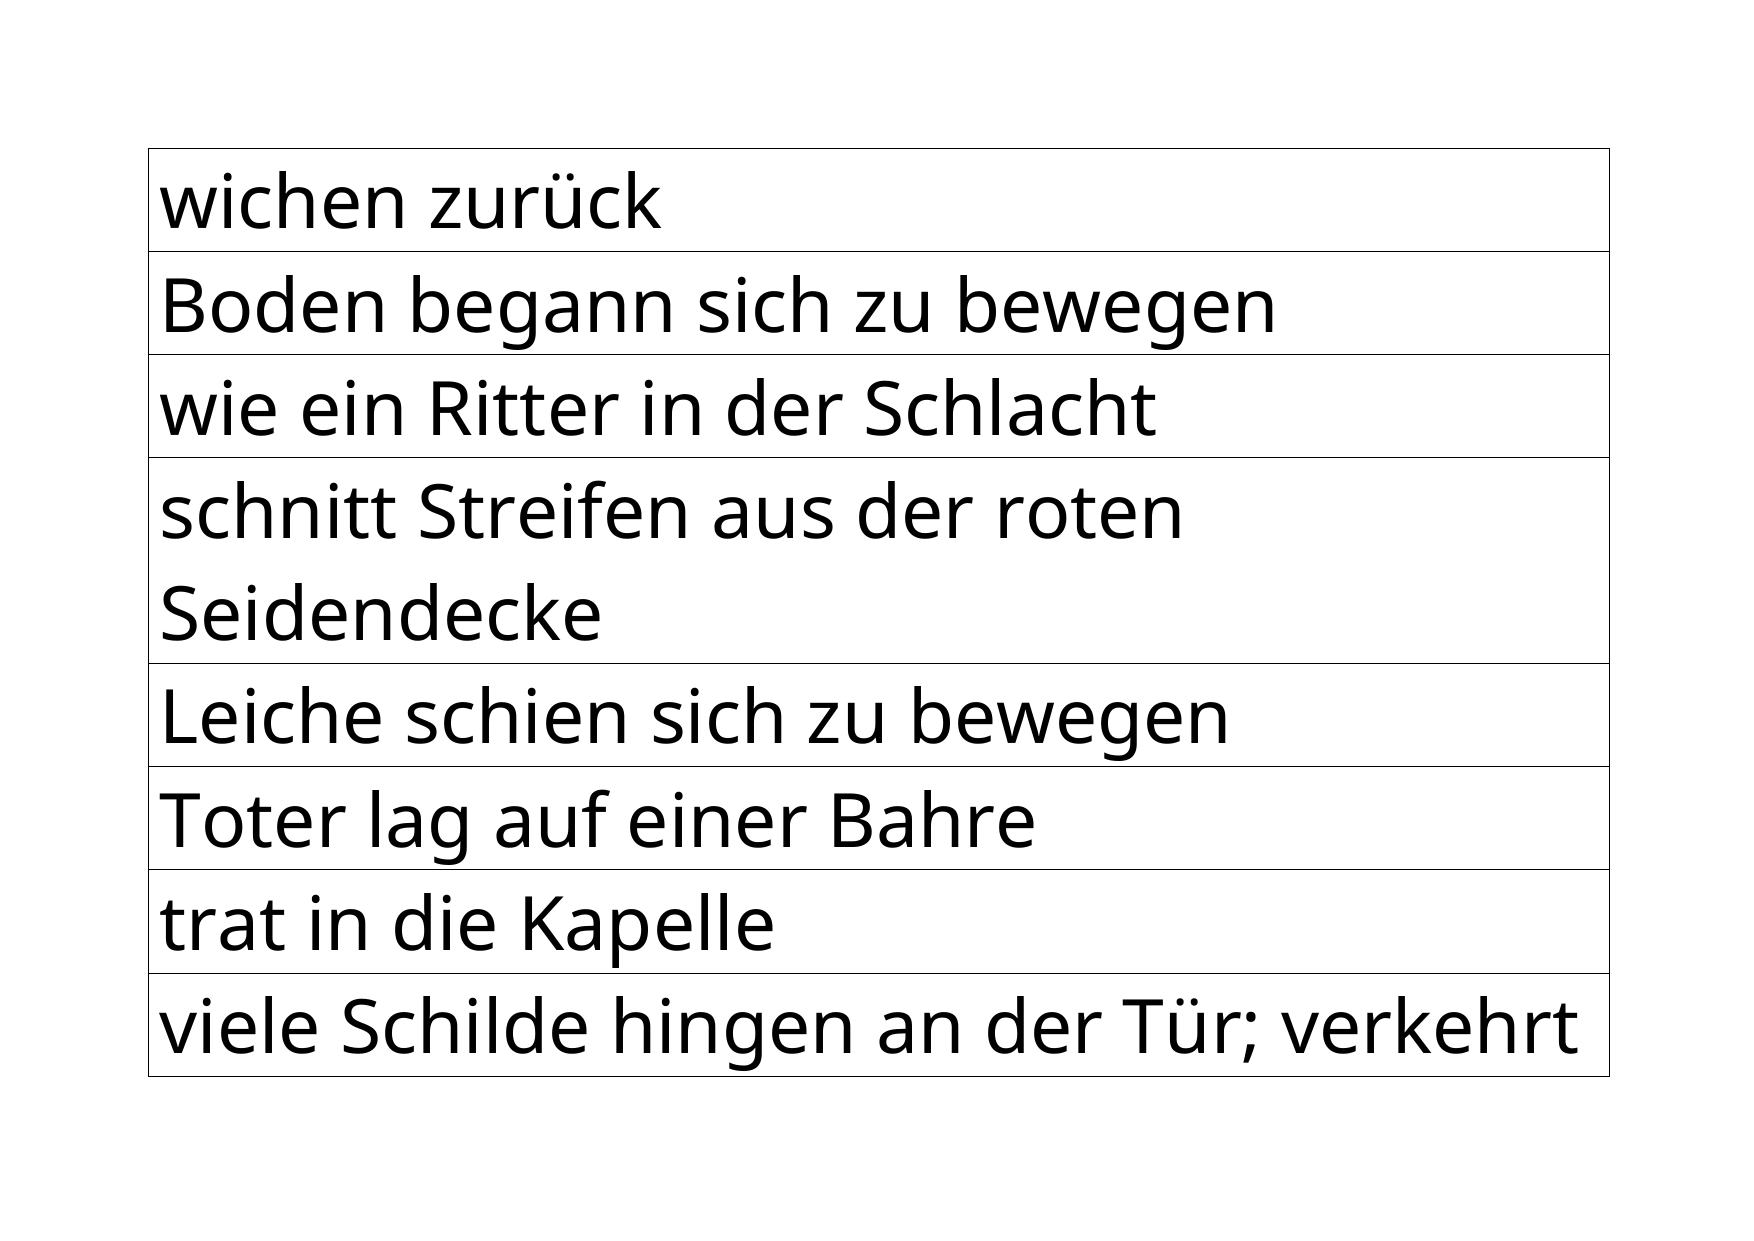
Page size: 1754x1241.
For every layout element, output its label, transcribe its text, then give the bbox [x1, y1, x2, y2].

table_cell Leiche schien sich zu bewegen [149, 664, 1609, 766]
table_cell wichen zurück [149, 149, 1609, 251]
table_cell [149, 974, 1609, 1076]
table_cell schnitt Streifen aus der roten Seidendecke [149, 458, 1609, 663]
table_cell Boden begann sich zu bewegen [149, 252, 1609, 354]
table_cell wie ein Ritter in der Schlacht [149, 355, 1609, 457]
table_cell trat in die Kapelle [149, 870, 1609, 972]
table_cell Toter lag auf einer Bahre [149, 767, 1609, 869]
